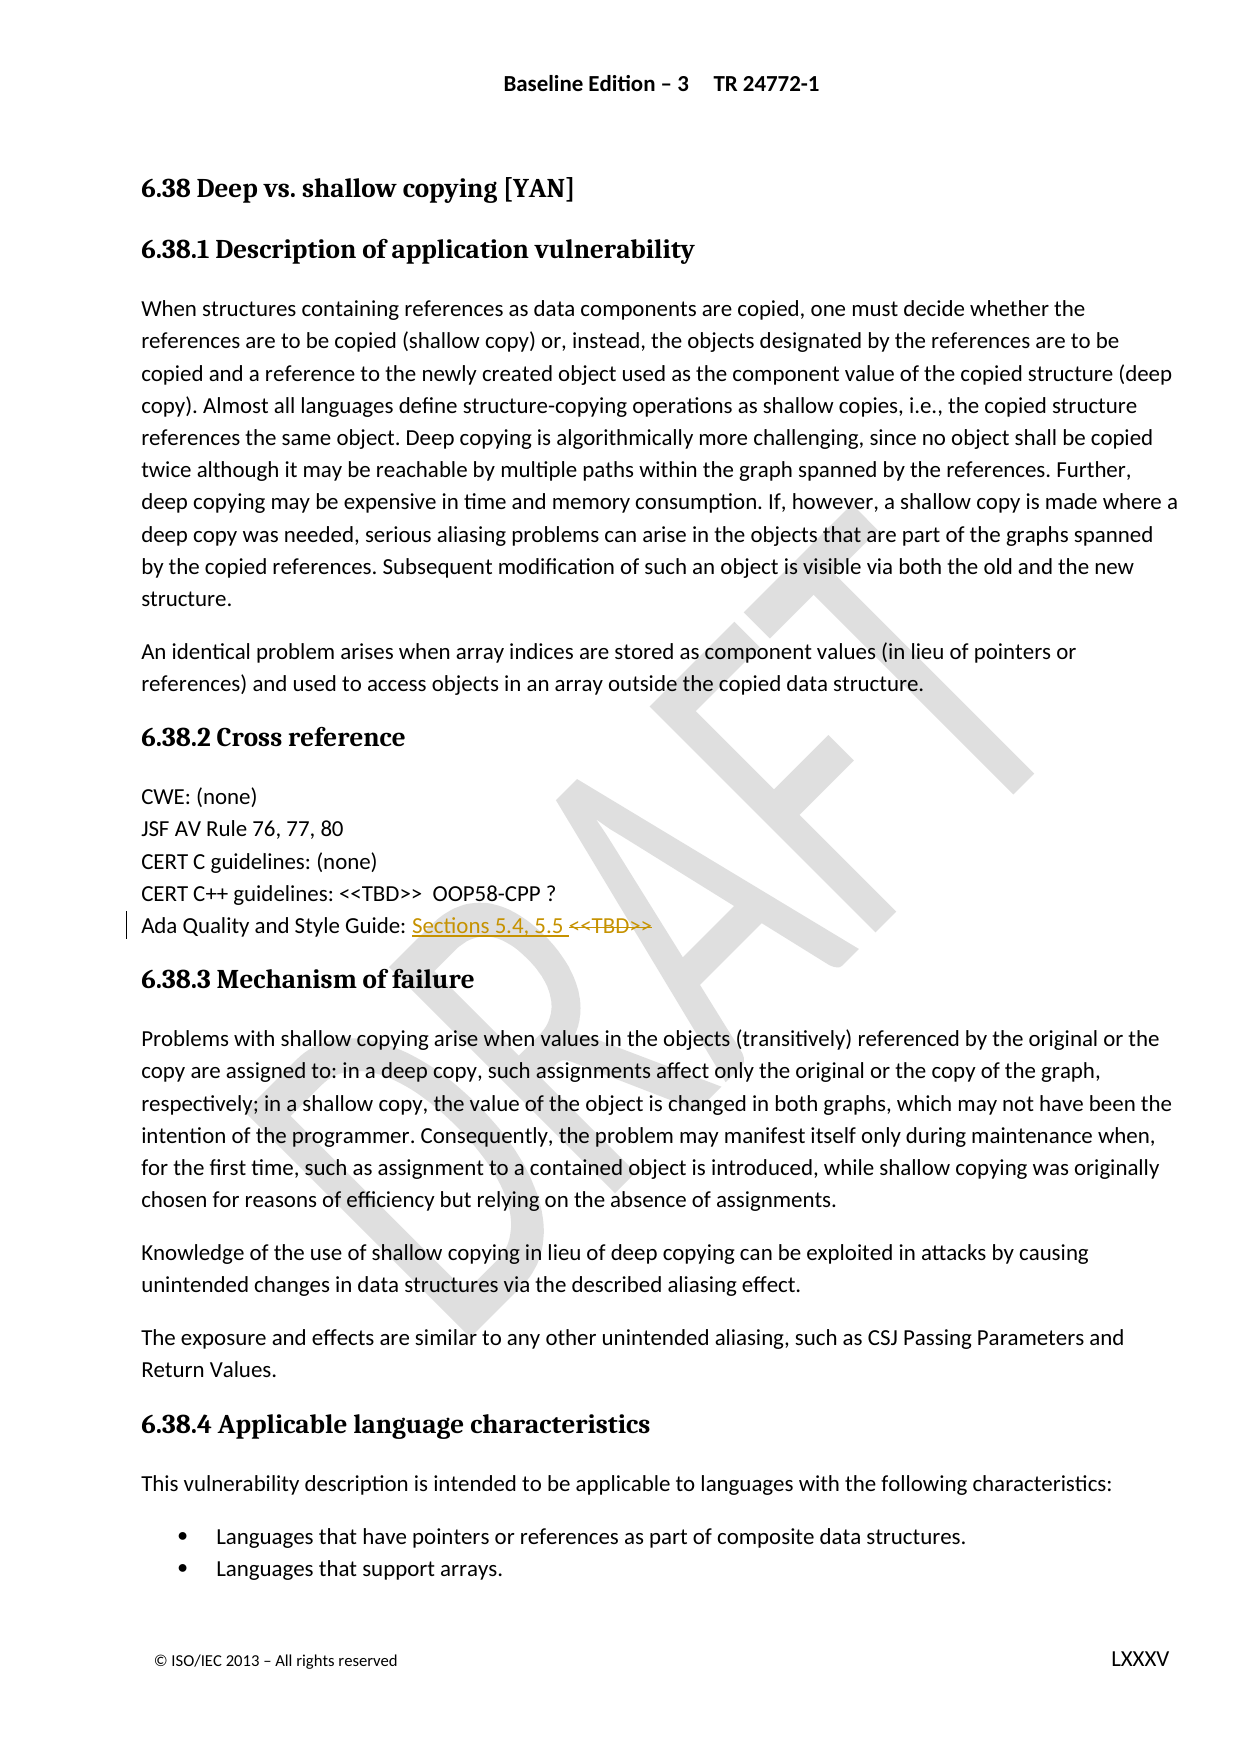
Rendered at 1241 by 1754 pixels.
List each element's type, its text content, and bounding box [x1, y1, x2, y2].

subtitle 6.38.3 Mechanism of failure [141, 964, 1182, 995]
text Problems with shallow copying arise when values in the objects (transitively) referenced by the original or the copy are assigned to: in a deep copy, such assignments affect only the original or the copy of the graph, respectively; in a shallow copy, the value of the object is changed in both graphs, which may not have been the intention of the programmer. Consequently, the problem may manifest itself only during maintenance when, for the first time, such as assignment to a contained object is introduced, while shallow copying was originally chosen for reasons of efficiency but relying on the absence of assignments. [141, 1024, 1182, 1213]
list Languages that have pointers or references as part of composite data structures. [178, 1522, 1182, 1550]
text CERT C guidelines: (none) [141, 847, 1182, 875]
text CERT C++ guidelines: <<TBD>> OOP58-CPP ? [141, 879, 1182, 907]
text An identical problem arises when array indices are stored as component values (in lieu of pointers or references) and used to access objects in an array outside the copied data structure. [141, 637, 1182, 697]
subtitle 6.38 Deep vs. shallow copying [YAN] [141, 173, 1182, 205]
text Knowledge of the use of shallow copying in lieu of deep copying can be exploited in attacks by causing unintended changes in data structures via the described aliasing effect. [141, 1238, 1182, 1298]
subtitle 6.38.1 Description of application vulnerability [141, 234, 1182, 265]
subtitle 6.38.2 Cross reference [141, 722, 1182, 753]
text Ada Quality and Style Guide: [141, 911, 1182, 939]
text This vulnerability description is intended to be applicable to languages with the following characteristics: [141, 1469, 1182, 1497]
list Languages that support arrays. [178, 1554, 1182, 1582]
subtitle 6.38.4 Applicable language characteristics [141, 1409, 1182, 1440]
text When structures containing references as data components are copied, one must decide whether the references are to be copied (shallow copy) or, instead, the objects designated by the references are to be copied and a reference to the newly created object used as the component value of the copied structure (deep copy). Almost all languages define structure-copying operations as shallow copies, i.e., the copied structure references the same object. Deep copying is algorithmically more challenging, since no object shall be copied twice although it may be reachable by multiple paths within the graph spanned by the references. Further, deep copying may be expensive in time and memory consumption. If, however, a shallow copy is made where a deep copy was needed, serious aliasing problems can arise in the objects that are part of the graphs spanned by the copied references. Subsequent modification of such an object is visible via both the old and the new structure. [141, 294, 1182, 612]
text JSF AV Rule 76, 77, 80 [141, 814, 1182, 843]
text The exposure and effects are similar to any other unintended aliasing, such as CSJ Passing Parameters and Return Values. [141, 1323, 1182, 1384]
text CWE: (none) [141, 782, 1182, 810]
